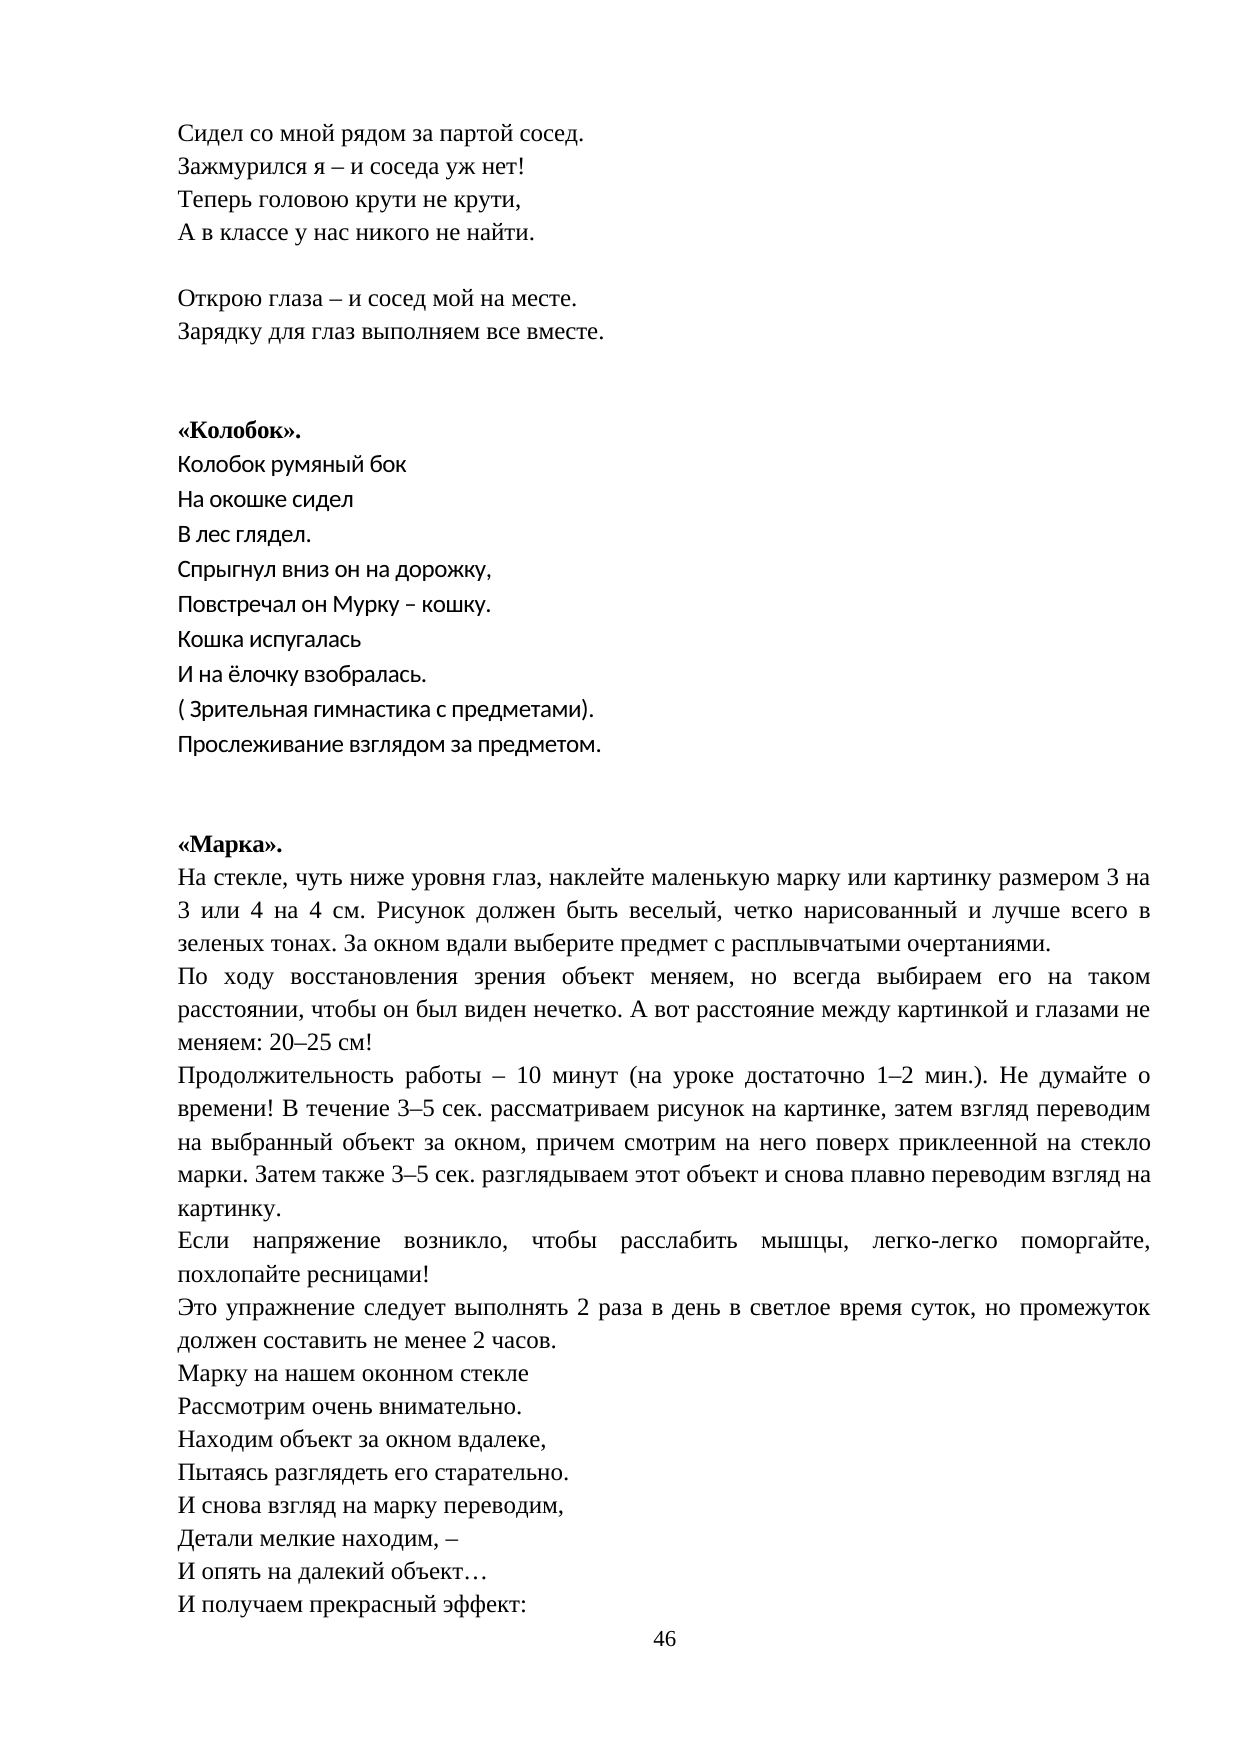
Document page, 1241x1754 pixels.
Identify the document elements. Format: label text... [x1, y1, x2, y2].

text Находим объект за окном вдалеке, [177, 1424, 1152, 1452]
text На стекле, чуть ниже уровня глаз, наклейте маленькую марку или картинку размером 3 на 3 или 4 на 4 см. Рисунок должен быть веселый, четко нарисованный и лучше всего в зеленых тонах. За окном вдали выберите предмет с расплывчатыми очертаниями. [177, 862, 1152, 957]
text И получаем прекрасный эффект: [177, 1589, 1152, 1618]
text «Колобок». [177, 415, 1152, 444]
text Это упражнение следует выполнять 2 раза в день в светлое время суток, но промежуток должен составить не менее 2 часов. [177, 1292, 1152, 1353]
text Пытаясь разглядеть его старательно. [177, 1457, 1152, 1486]
text Рассмотрим очень внимательно. [177, 1391, 1152, 1419]
text «Марка». [177, 829, 1152, 858]
text Открою глаза – и сосед мой на месте. [177, 283, 1152, 312]
text Марку на нашем оконном стекле [177, 1358, 1152, 1386]
text И снова взгляд на марку переводим, [177, 1490, 1152, 1518]
text А в классе у нас никого не найти. [177, 217, 1152, 246]
text Зарядку для глаз выполняем все вместе. [177, 316, 1152, 345]
text И на ёлочку взобралась. [177, 658, 1152, 689]
text Если напряжение возникло, чтобы расслабить мышцы, легко-легко поморгайте, похлопайте ресницами! [177, 1226, 1152, 1287]
text Детали мелкие находим, – [177, 1523, 1152, 1552]
text Повстречал он Мурку – кошку. [177, 588, 1152, 619]
text В лес глядел. [177, 518, 1152, 549]
text На окошке сидел [177, 483, 1152, 514]
text И опять на далекий объект… [177, 1556, 1152, 1584]
text Зажмурился я – и соседа уж нет! [177, 151, 1152, 180]
text Колобок румяный бок [177, 448, 1152, 479]
text Сидел со мной рядом за партой сосед. [177, 118, 1152, 147]
text Кошка испугалась [177, 623, 1152, 654]
text По ходу восстановления зрения объект меняем, но всегда выбираем его на таком расстоянии, чтобы он был виден нечетко. А вот расстояние между картинкой и глазами не меняем: 20–25 см! [177, 961, 1152, 1056]
text Прослеживание взглядом за предметом. [177, 728, 1152, 759]
text ( Зрительная гимнастика с предметами). [177, 693, 1152, 724]
text Теперь головою крути не крути, [177, 184, 1152, 213]
text Продолжительность работы – 10 минут (на уроке достаточно 1–2 мин.). Не думайте о времени! В течение 3–5 сек. рассматриваем рисунок на картинке, затем взгляд переводим на выбранный объект за окном, причем смотрим на него поверх приклеенной на стекло марки. Затем также 3–5 сек. разглядываем этот объект и снова плавно переводим взгляд на картинку. [177, 1061, 1152, 1221]
text Спрыгнул вниз он на дорожку, [177, 553, 1152, 584]
